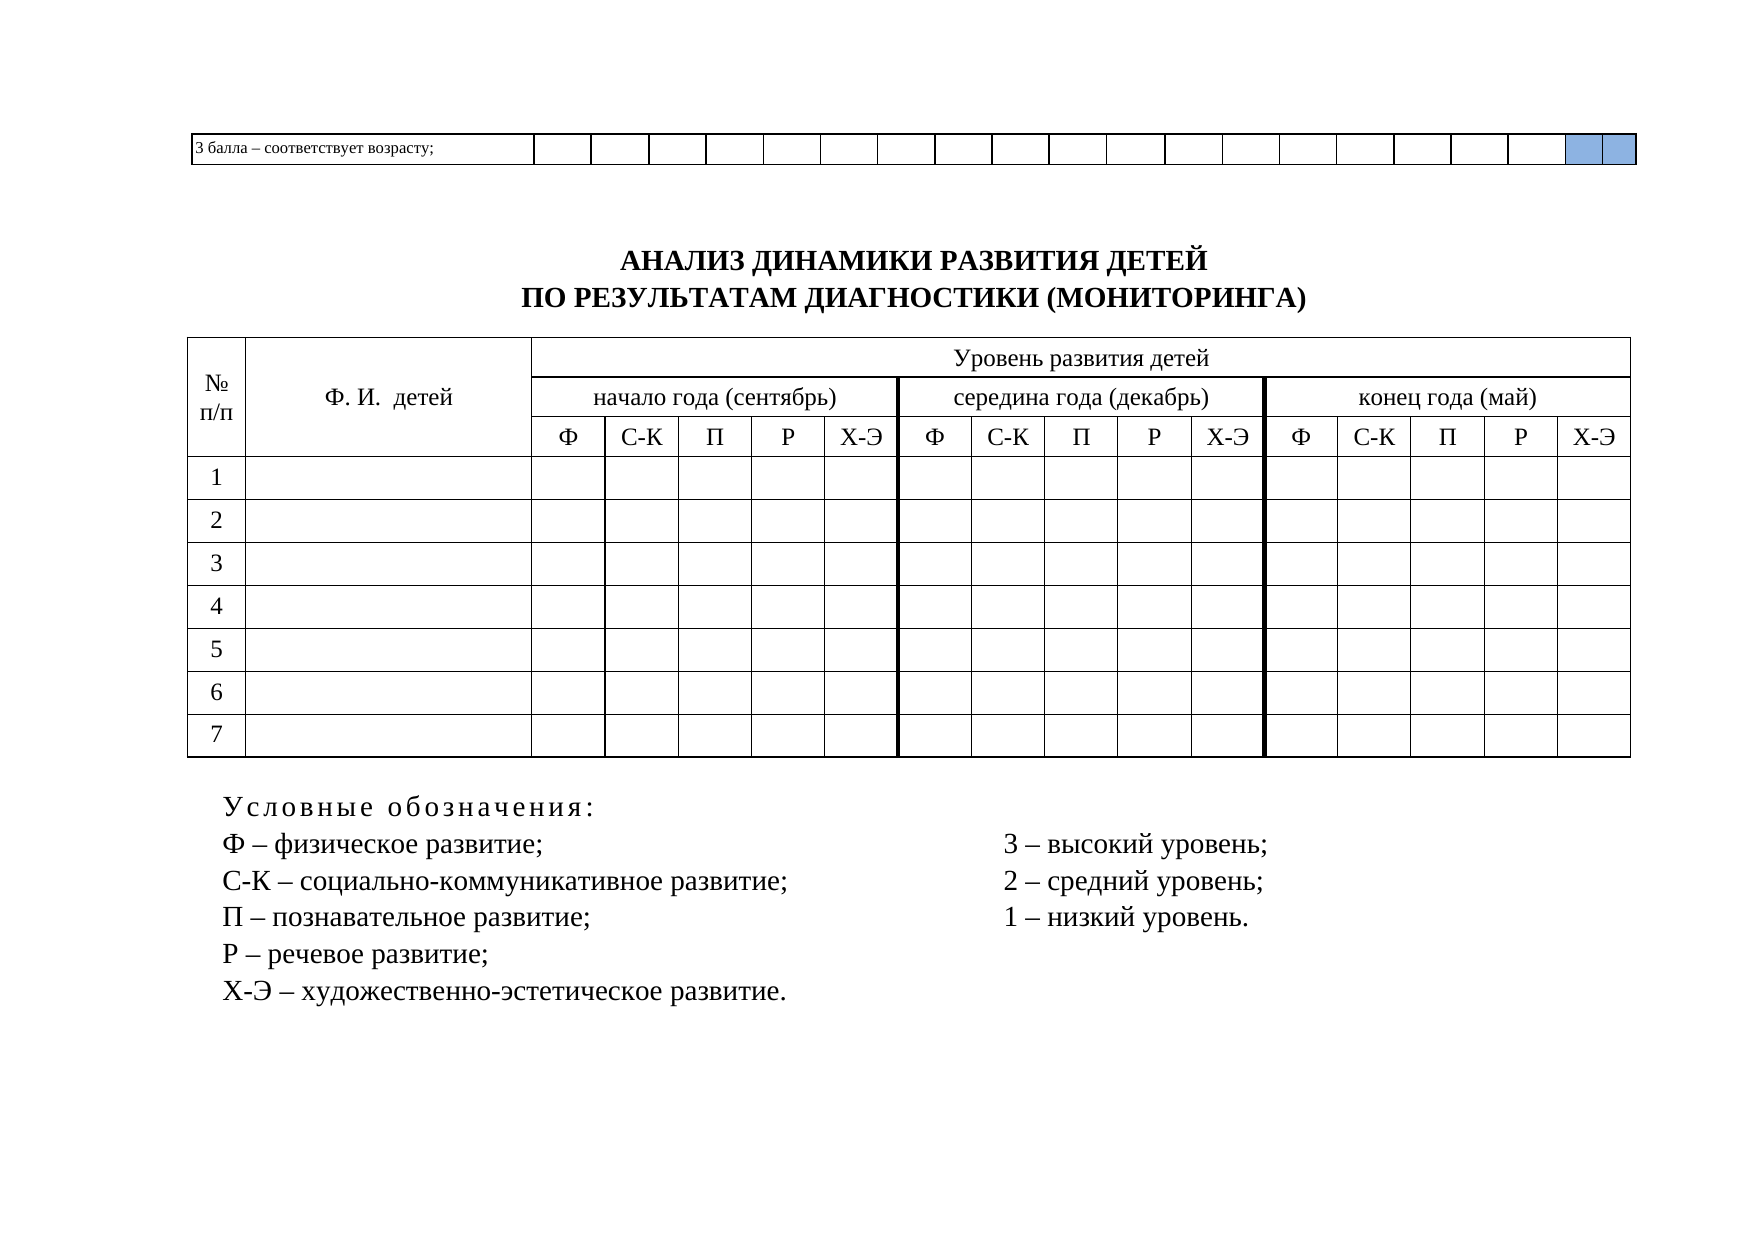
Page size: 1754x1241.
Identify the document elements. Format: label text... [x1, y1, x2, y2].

table_cell Р [1118, 417, 1191, 456]
table_cell [752, 672, 824, 713]
table_cell [1452, 135, 1507, 164]
table_cell [1566, 135, 1602, 164]
table_cell [1411, 629, 1484, 671]
text Ф – физическое развитие; 3 – высокий уровень; [192, 826, 1636, 859]
table_cell [679, 543, 751, 585]
table_cell [1118, 457, 1191, 499]
table_cell [606, 715, 678, 756]
table_cell [752, 629, 824, 671]
table_cell [752, 586, 824, 628]
table_cell [900, 457, 971, 499]
table_cell [1485, 457, 1557, 499]
table_cell Ф [1267, 417, 1337, 456]
table_cell [246, 715, 531, 756]
table_cell [246, 500, 531, 542]
table_cell [1395, 135, 1450, 164]
table_cell [1411, 500, 1484, 542]
table_cell [1050, 135, 1106, 164]
table_cell [900, 629, 971, 671]
table_cell [1338, 715, 1410, 756]
table_cell [1118, 543, 1191, 585]
table_cell [1485, 586, 1557, 628]
table_header № п/п [188, 338, 245, 456]
table_cell [1267, 500, 1337, 542]
table_cell 2 [188, 500, 245, 542]
table_cell [1267, 715, 1337, 756]
table_cell [1192, 457, 1262, 499]
table_cell [972, 543, 1044, 585]
table_cell [1338, 672, 1410, 713]
table_cell [246, 543, 531, 585]
table_cell [900, 715, 971, 756]
table_cell [679, 500, 751, 542]
table_cell [1337, 135, 1393, 164]
table_cell С-К [606, 417, 678, 456]
table_cell [1118, 672, 1191, 713]
table_cell [821, 135, 877, 164]
table_cell П [679, 417, 751, 456]
table_cell [1267, 543, 1337, 585]
table_cell [679, 672, 751, 713]
table_cell [1045, 543, 1117, 585]
table_cell [972, 629, 1044, 671]
table_cell [679, 715, 751, 756]
table_cell [1192, 672, 1262, 713]
table_cell Р [752, 417, 824, 456]
table_cell [1045, 500, 1117, 542]
table_cell [1338, 500, 1410, 542]
table_cell [1411, 457, 1484, 499]
table_cell [1223, 135, 1279, 164]
table_cell [1485, 672, 1557, 713]
table_cell [1045, 629, 1117, 671]
text Анализ динамики развития детей по результатам диагностики (мониторинга) [192, 243, 1636, 313]
table_cell [1485, 500, 1557, 542]
table_cell [1338, 457, 1410, 499]
table_cell [825, 586, 896, 628]
table_cell [764, 135, 820, 164]
table_cell [1558, 500, 1630, 542]
table_cell [1280, 135, 1336, 164]
table_cell [972, 715, 1044, 756]
table_cell [1045, 457, 1117, 499]
table_cell [246, 457, 531, 499]
table_cell [532, 629, 604, 671]
table_cell [1166, 135, 1222, 164]
table_cell [1267, 629, 1337, 671]
table_cell [752, 457, 824, 499]
table_cell [1509, 135, 1565, 164]
table_cell [900, 500, 971, 542]
table_cell [707, 135, 763, 164]
table_cell [825, 543, 896, 585]
table_cell 1 [188, 457, 245, 499]
table_cell [900, 672, 971, 713]
table_cell [1485, 629, 1557, 671]
table_cell [825, 672, 896, 713]
table_cell [592, 135, 648, 164]
table_cell [1603, 135, 1635, 164]
table_cell [1107, 135, 1164, 164]
table_cell Х-Э [825, 417, 896, 456]
table_cell [993, 135, 1048, 164]
table_cell [606, 586, 678, 628]
table_cell [825, 629, 896, 671]
table_cell [246, 672, 531, 713]
table_cell 6 [188, 672, 245, 713]
table_cell [972, 672, 1044, 713]
table_cell [972, 457, 1044, 499]
table_cell [679, 457, 751, 499]
table_cell [679, 629, 751, 671]
table_cell [535, 135, 590, 164]
table_cell [1485, 543, 1557, 585]
table_cell [1558, 715, 1630, 756]
table_cell [1558, 543, 1630, 585]
table_cell [1411, 543, 1484, 585]
table_cell [936, 135, 991, 164]
table_cell [1485, 715, 1557, 756]
text Р – речевое развитие; [192, 936, 1636, 970]
table_cell [1118, 629, 1191, 671]
table_cell 3 [188, 543, 245, 585]
table_cell [1192, 629, 1262, 671]
table_cell [532, 586, 604, 628]
table_cell 4 [188, 586, 245, 628]
table_cell [900, 586, 971, 628]
table_cell П [1045, 417, 1117, 456]
table_cell 5 [188, 629, 245, 671]
table_header Ф. И. детей [246, 338, 531, 456]
table_cell [1338, 543, 1410, 585]
table_cell [1411, 586, 1484, 628]
table_cell [900, 543, 971, 585]
text С-К – социально-коммуникативное развитие; 2 – средний уровень; [192, 863, 1636, 896]
table_cell [246, 629, 531, 671]
table_cell [1267, 672, 1337, 713]
table_cell [825, 715, 896, 756]
table_cell [1558, 672, 1630, 713]
table_cell [825, 457, 896, 499]
table_cell Ф [900, 417, 971, 456]
table_cell [532, 457, 604, 499]
table_cell [532, 500, 604, 542]
table_cell [1118, 500, 1191, 542]
text П – познавательное развитие; 1 – низкий уровень. [192, 899, 1636, 933]
table_cell [532, 672, 604, 713]
table_cell [1118, 586, 1191, 628]
table_cell [752, 500, 824, 542]
table_cell середина года (декабрь) [900, 378, 1262, 416]
table_cell [606, 629, 678, 671]
table_cell конец года (май) [1267, 378, 1630, 416]
table_cell Ф [532, 417, 604, 456]
table_cell [1558, 586, 1630, 628]
table_cell [606, 672, 678, 713]
table_cell Х-Э [1192, 417, 1262, 456]
table_cell [650, 135, 705, 164]
table_cell [1118, 715, 1191, 756]
text Х-Э – художественно-эстетическое развитие. [192, 973, 1636, 1007]
table_cell [1267, 457, 1337, 499]
table_cell [1338, 586, 1410, 628]
table_cell [1411, 672, 1484, 713]
table_cell [532, 543, 604, 585]
table_cell [1045, 586, 1117, 628]
table_cell Х-Э [1558, 417, 1630, 456]
table_cell 3 балла – соответствует возрасту; [193, 135, 533, 164]
table_cell [1192, 715, 1262, 756]
table_header Уровень развития детей [532, 338, 1630, 376]
table_cell [1045, 715, 1117, 756]
table_cell [1267, 586, 1337, 628]
table_cell С-К [972, 417, 1044, 456]
table_cell [1192, 500, 1262, 542]
table_cell [606, 543, 678, 585]
table_cell [679, 586, 751, 628]
table_cell [1558, 629, 1630, 671]
table_cell [606, 500, 678, 542]
table_cell [878, 135, 934, 164]
table_cell [752, 715, 824, 756]
table_cell [825, 500, 896, 542]
table_cell [1411, 715, 1484, 756]
table_cell С-К [1338, 417, 1410, 456]
table_cell [972, 500, 1044, 542]
table_cell начало года (сентябрь) [532, 378, 896, 416]
table_cell [972, 586, 1044, 628]
text Условные обозначения: [192, 789, 1636, 822]
table_cell [1192, 586, 1262, 628]
table_cell [532, 715, 604, 756]
table_cell П [1411, 417, 1484, 456]
table_cell [1045, 672, 1117, 713]
table_cell [1558, 457, 1630, 499]
table_cell [1338, 629, 1410, 671]
table_cell [1192, 543, 1262, 585]
table_cell 7 [188, 715, 245, 756]
table_cell [606, 457, 678, 499]
table_cell [752, 543, 824, 585]
table_cell [246, 586, 531, 628]
table_cell Р [1485, 417, 1557, 456]
